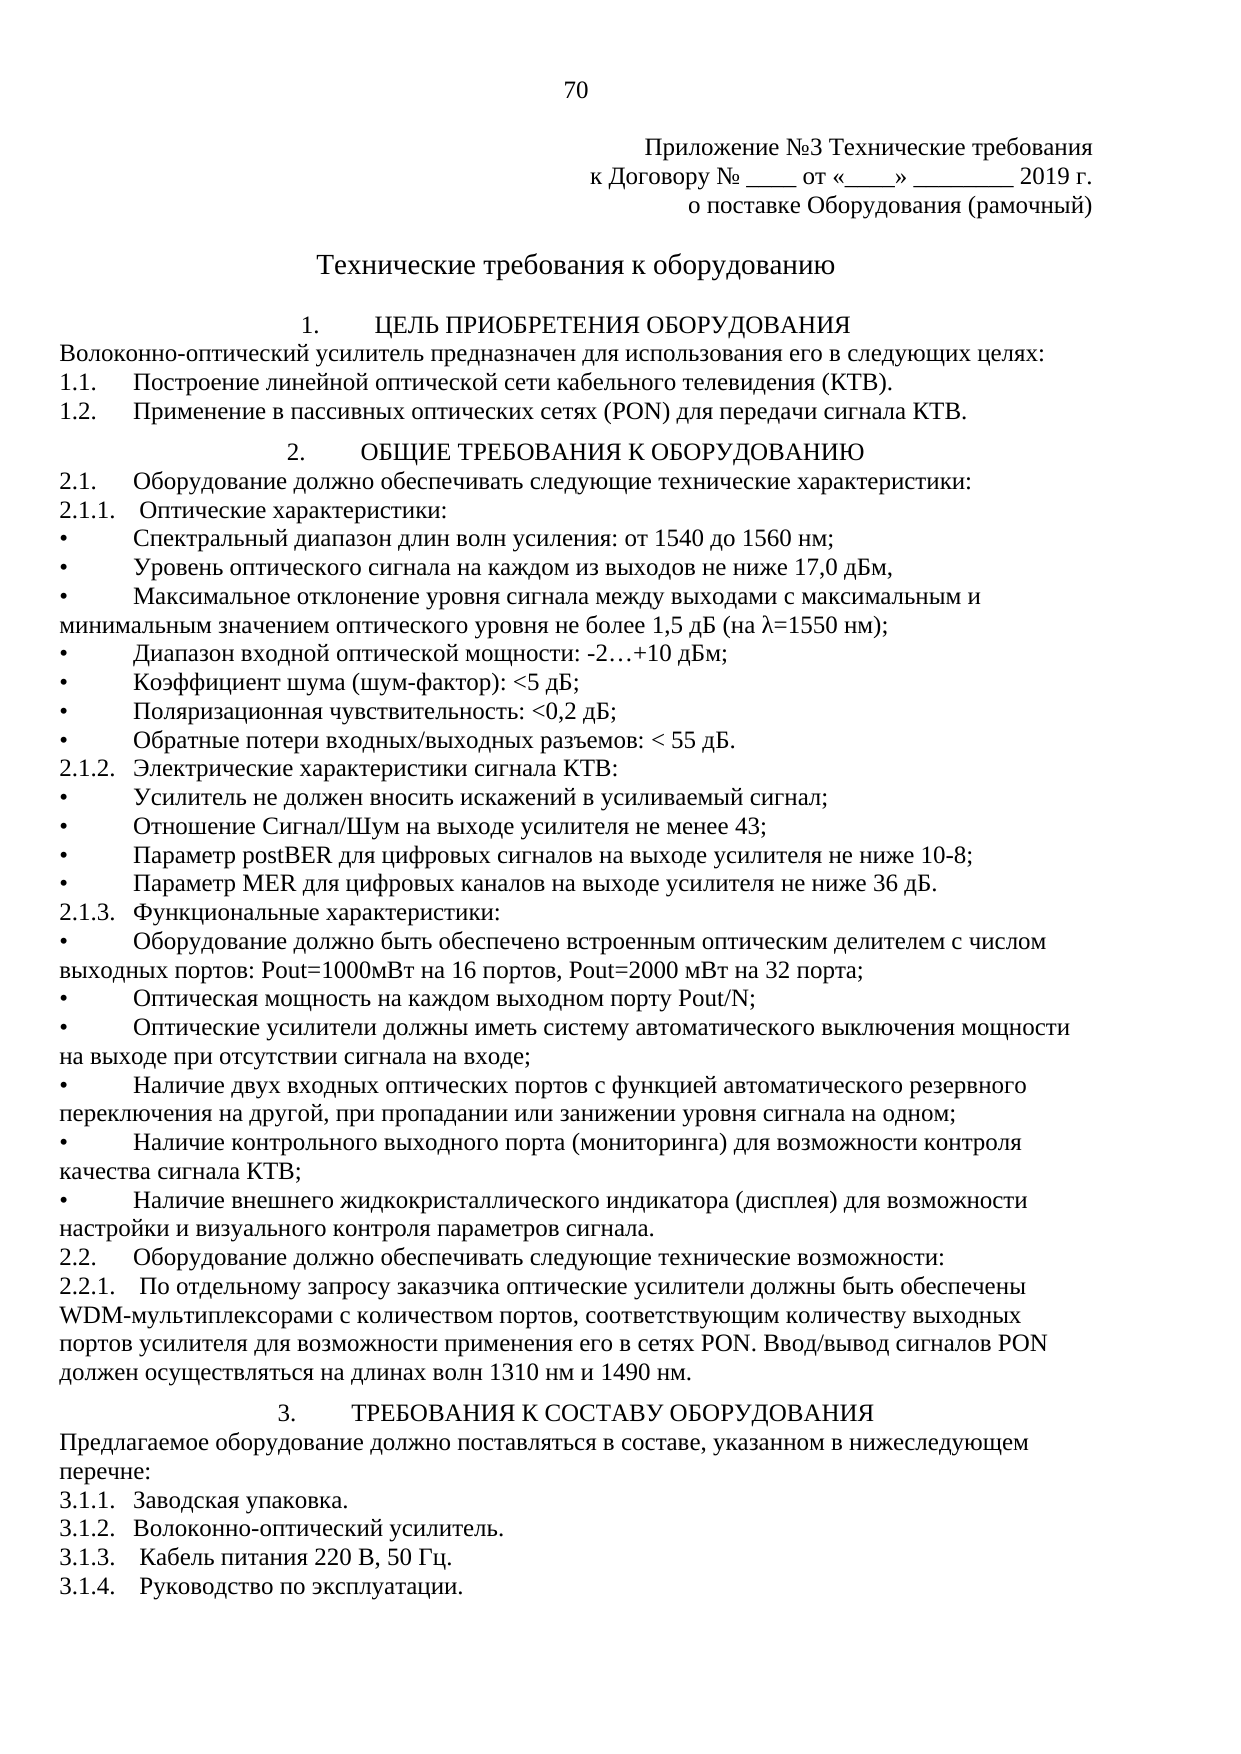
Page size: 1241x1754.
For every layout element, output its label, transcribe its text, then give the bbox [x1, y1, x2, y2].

text 2.1. Оборудование должно обеспечивать следующие технические характеристики: [59, 466, 1092, 495]
text 3.1.3. Кабель питания 220 В, 50 Гц. [59, 1542, 1092, 1571]
text 2.1.1. Оптические характеристики: [59, 495, 1092, 523]
text • Обратные потери входных/выходных разъемов: < 55 дБ. [59, 725, 1092, 753]
text 3.1.1. Заводская упаковка. [59, 1485, 1092, 1513]
text Приложение №3 Технические требования [59, 132, 1092, 161]
text • Максимальное отклонение уровня сигнала между выходами с максимальным и минимальным значением оптического уровня не более 1,5 дБ (на λ=1550 нм); [59, 581, 1092, 638]
text • Параметр postBER для цифровых сигналов на выходе усилителя не ниже 10-8; [59, 840, 1092, 868]
text • Наличие двух входных оптических портов с функцией автоматического резервного переключения на другой, при пропадании или занижении уровня сигнала на одном; [59, 1070, 1092, 1127]
text Технические требования к оборудованию [59, 247, 1092, 281]
text • Параметр MER для цифровых каналов на выходе усилителя не ниже 36 дБ. [59, 868, 1092, 897]
text 2.1.3. Функциональные характеристики: [59, 897, 1092, 926]
text 2.2.1. По отдельному запросу заказчика оптические усилители должны быть обеспечены WDM-мультиплексорами с количеством портов, соответствующим количеству выходных портов усилителя для возможности применения его в сетях PON. Ввод/вывод сигналов PON должен осуществляться на длинах волн 1310 нм и 1490 нм. [59, 1271, 1092, 1386]
text 1.2. Применение в пассивных оптических сетях (PON) для передачи сигнала КТВ. [59, 396, 1092, 425]
text • Оптические усилители должны иметь систему автоматического выключения мощности на выходе при отсутствии сигнала на входе; [59, 1012, 1092, 1070]
text • Усилитель не должен вносить искажений в усиливаемый сигнал; [59, 782, 1092, 811]
text • Поляризационная чувствительность: <0,2 дБ; [59, 696, 1092, 725]
text 3.1.4. Руководство по эксплуатации. [59, 1571, 1092, 1600]
text 1. ЦЕЛЬ ПРИОБРЕТЕНИЯ ОБОРУДОВАНИЯ [59, 310, 1092, 338]
text • Диапазон входной оптической мощности: -2…+10 дБм; [59, 638, 1092, 667]
text • Наличие контрольного выходного порта (мониторинга) для возможности контроля качества сигнала КТВ; [59, 1127, 1092, 1185]
text 3. ТРЕБОВАНИЯ К СОСТАВУ ОБОРУДОВАНИЯ [59, 1398, 1092, 1427]
text к Договору № ____ от «____» ________ 2019 г. [59, 161, 1092, 190]
text • Оборудование должно быть обеспечено встроенным оптическим делителем с числом выходных портов: Pout=1000мВт на 16 портов, Pout=2000 мВт на 32 порта; [59, 926, 1092, 983]
text • Спектральный диапазон длин волн усиления: от 1540 до 1560 нм; [59, 523, 1092, 552]
text 1.1. Построение линейной оптической сети кабельного телевидения (КТВ). [59, 367, 1092, 396]
text о поставке Оборудования (рамочный) [59, 190, 1092, 219]
text 2. ОБЩИЕ ТРЕБОВАНИЯ К ОБОРУДОВАНИЮ [59, 437, 1092, 466]
text Предлагаемое оборудование должно поставляться в составе, указанном в нижеследующем перечне: [59, 1427, 1092, 1485]
text 3.1.2. Волоконно-оптический усилитель. [59, 1513, 1092, 1542]
text Волоконно-оптический усилитель предназначен для использования его в следующих целях: [59, 338, 1092, 367]
text • Уровень оптического сигнала на каждом из выходов не ниже 17,0 дБм, [59, 552, 1092, 581]
text • Отношение Сигнал/Шум на выходе усилителя не менее 43; [59, 811, 1092, 840]
text • Коэффициент шума (шум-фактор): <5 дБ; [59, 667, 1092, 696]
text • Оптическая мощность на каждом выходном порту Pout/N; [59, 983, 1092, 1012]
text 2.2. Оборудование должно обеспечивать следующие технические возможности: [59, 1242, 1092, 1271]
text 2.1.2. Электрические характеристики сигнала КТВ: [59, 753, 1092, 782]
text • Наличие внешнего жидкокристаллического индикатора (дисплея) для возможности настройки и визуального контроля параметров сигнала. [59, 1185, 1092, 1242]
